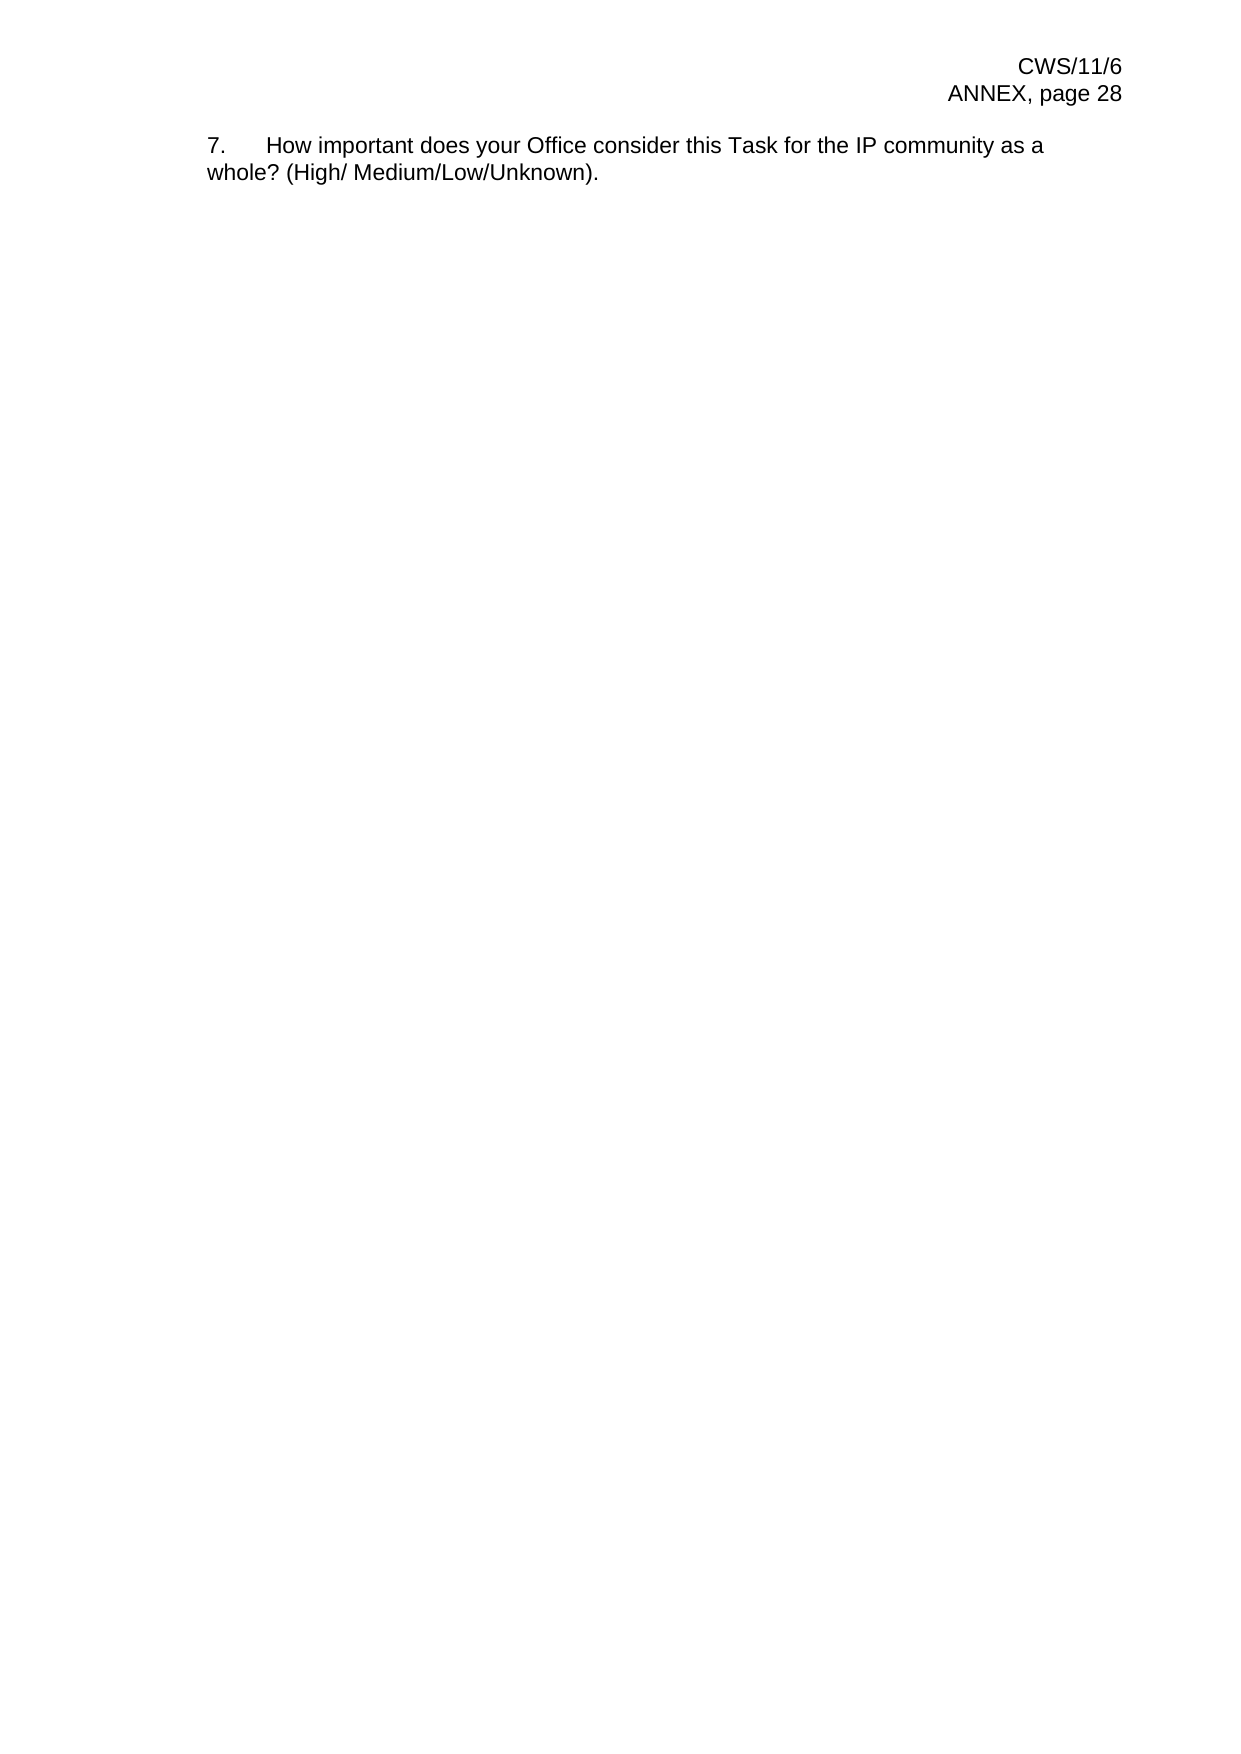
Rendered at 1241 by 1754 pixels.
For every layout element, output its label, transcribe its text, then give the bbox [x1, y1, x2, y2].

text How important does your Office consider this Task for the IP community as a whole? (High/ Medium/Low/Unknown). [207, 132, 1122, 185]
